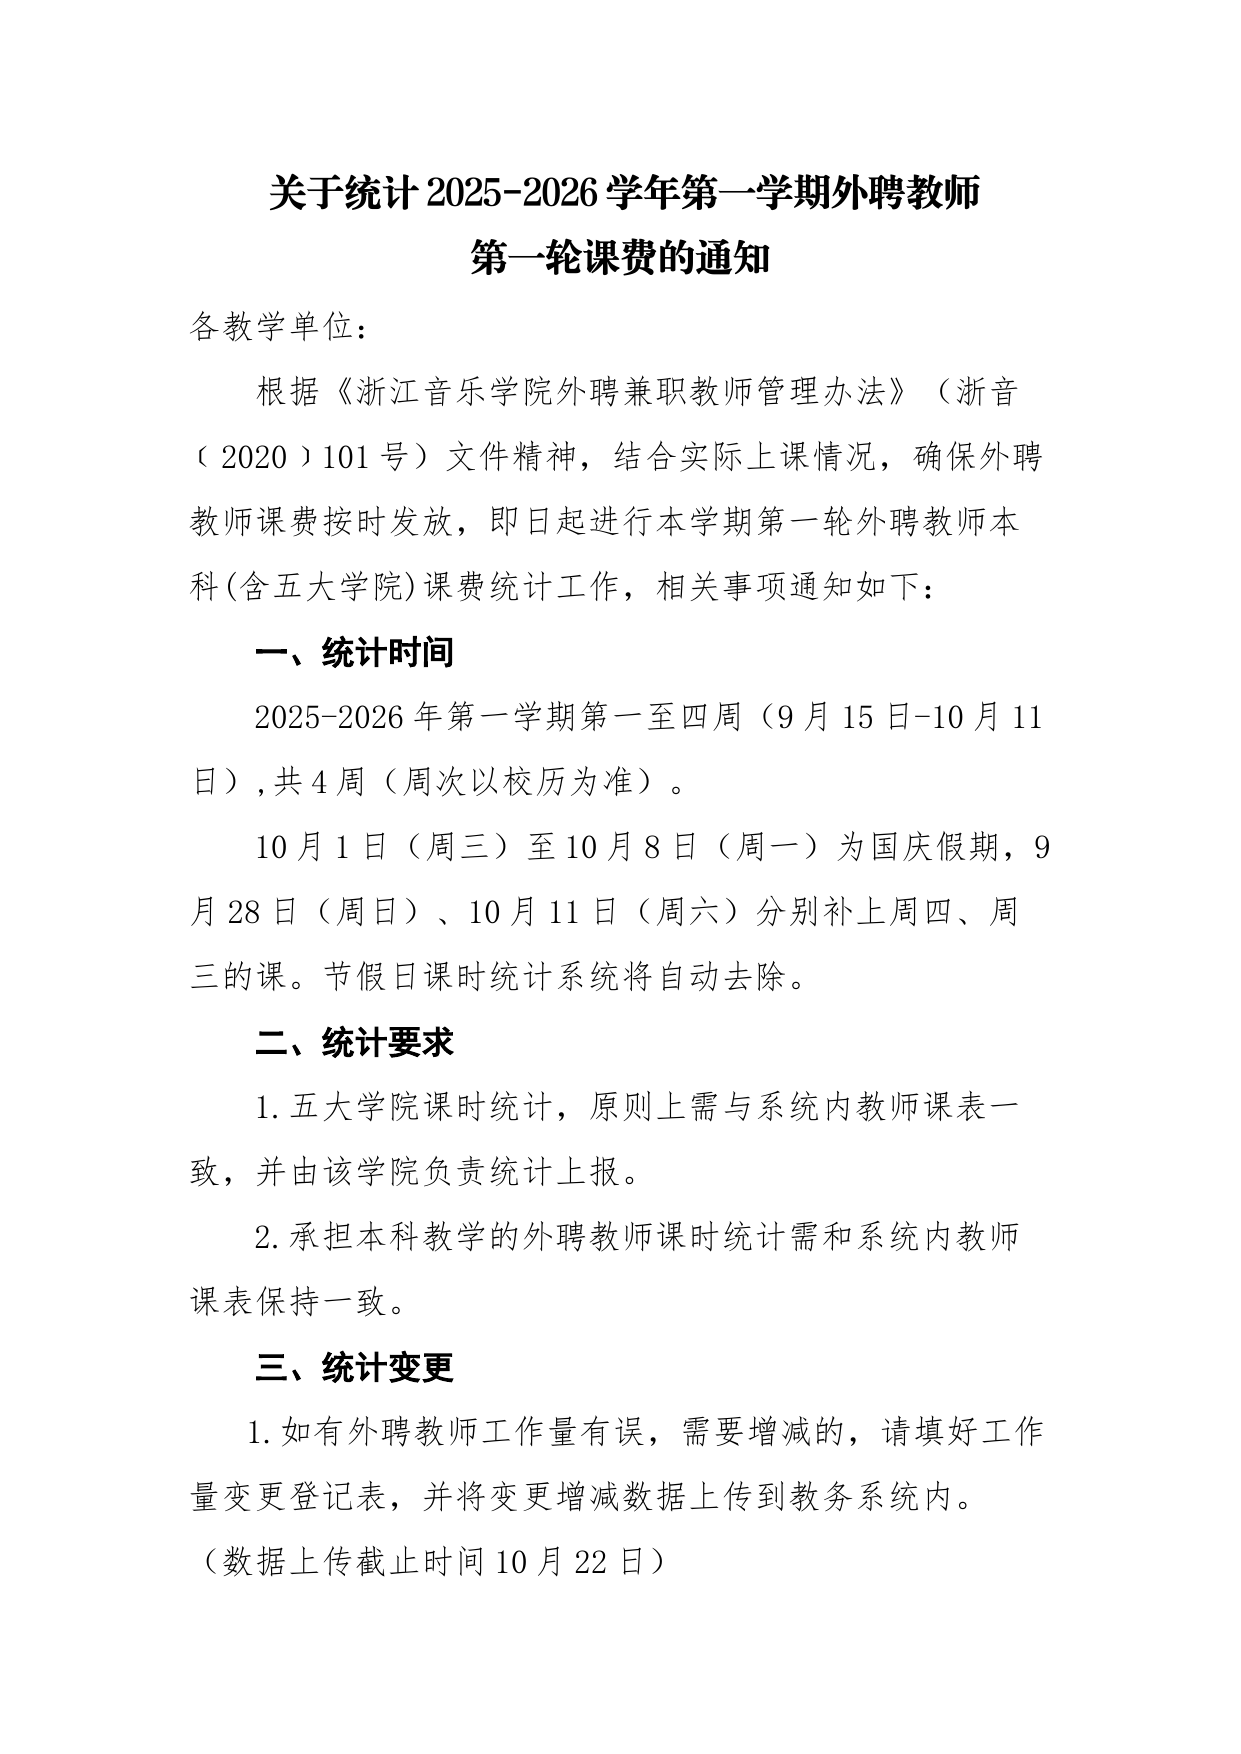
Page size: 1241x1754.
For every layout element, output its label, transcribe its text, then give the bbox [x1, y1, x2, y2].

list 一、统计时间 [187, 617, 1053, 682]
list 2.承担本科教学的外聘教师课时统计需和系统内教师课表保持一致。 [187, 1202, 1053, 1332]
list 1.五大学院课时统计，原则上需与系统内教师课表一致，并由该学院负责统计上报。 [187, 1072, 1053, 1202]
text 关于统计2025-2026学年第一学期外聘教师 [187, 162, 1053, 227]
list 2025-2026年第一学期第一至四周（9月15日-10月11日）,共4周（周次以校历为准）。 [187, 682, 1053, 812]
text 根据《浙江音乐学院外聘兼职教师管理办法》（浙音﹝2020﹞101号）文件精神，结合实际上课情况，确保外聘教师课费按时发放，即日起进行本学期第一轮外聘教师本科(含五大学院)课费统计工作，相关事项通知如下： [187, 357, 1053, 617]
text 各教学单位： [187, 292, 1053, 357]
list 三、统计变更 [187, 1332, 1053, 1397]
list 二、统计要求 [187, 1007, 1053, 1072]
list 10月1日（周三）至10月8日（周一）为国庆假期，9月28日（周日）、10月11日（周六）分别补上周四、周三的课。节假日课时统计系统将自动去除。 [187, 812, 1053, 1007]
text 第一轮课费的通知 [187, 227, 1053, 292]
text 1.如有外聘教师工作量有误，需要增减的，请填好工作量变更登记表，并将变更增减数据上传到教务系统内。（数据上传截止时间10月22日） [187, 1397, 1053, 1592]
